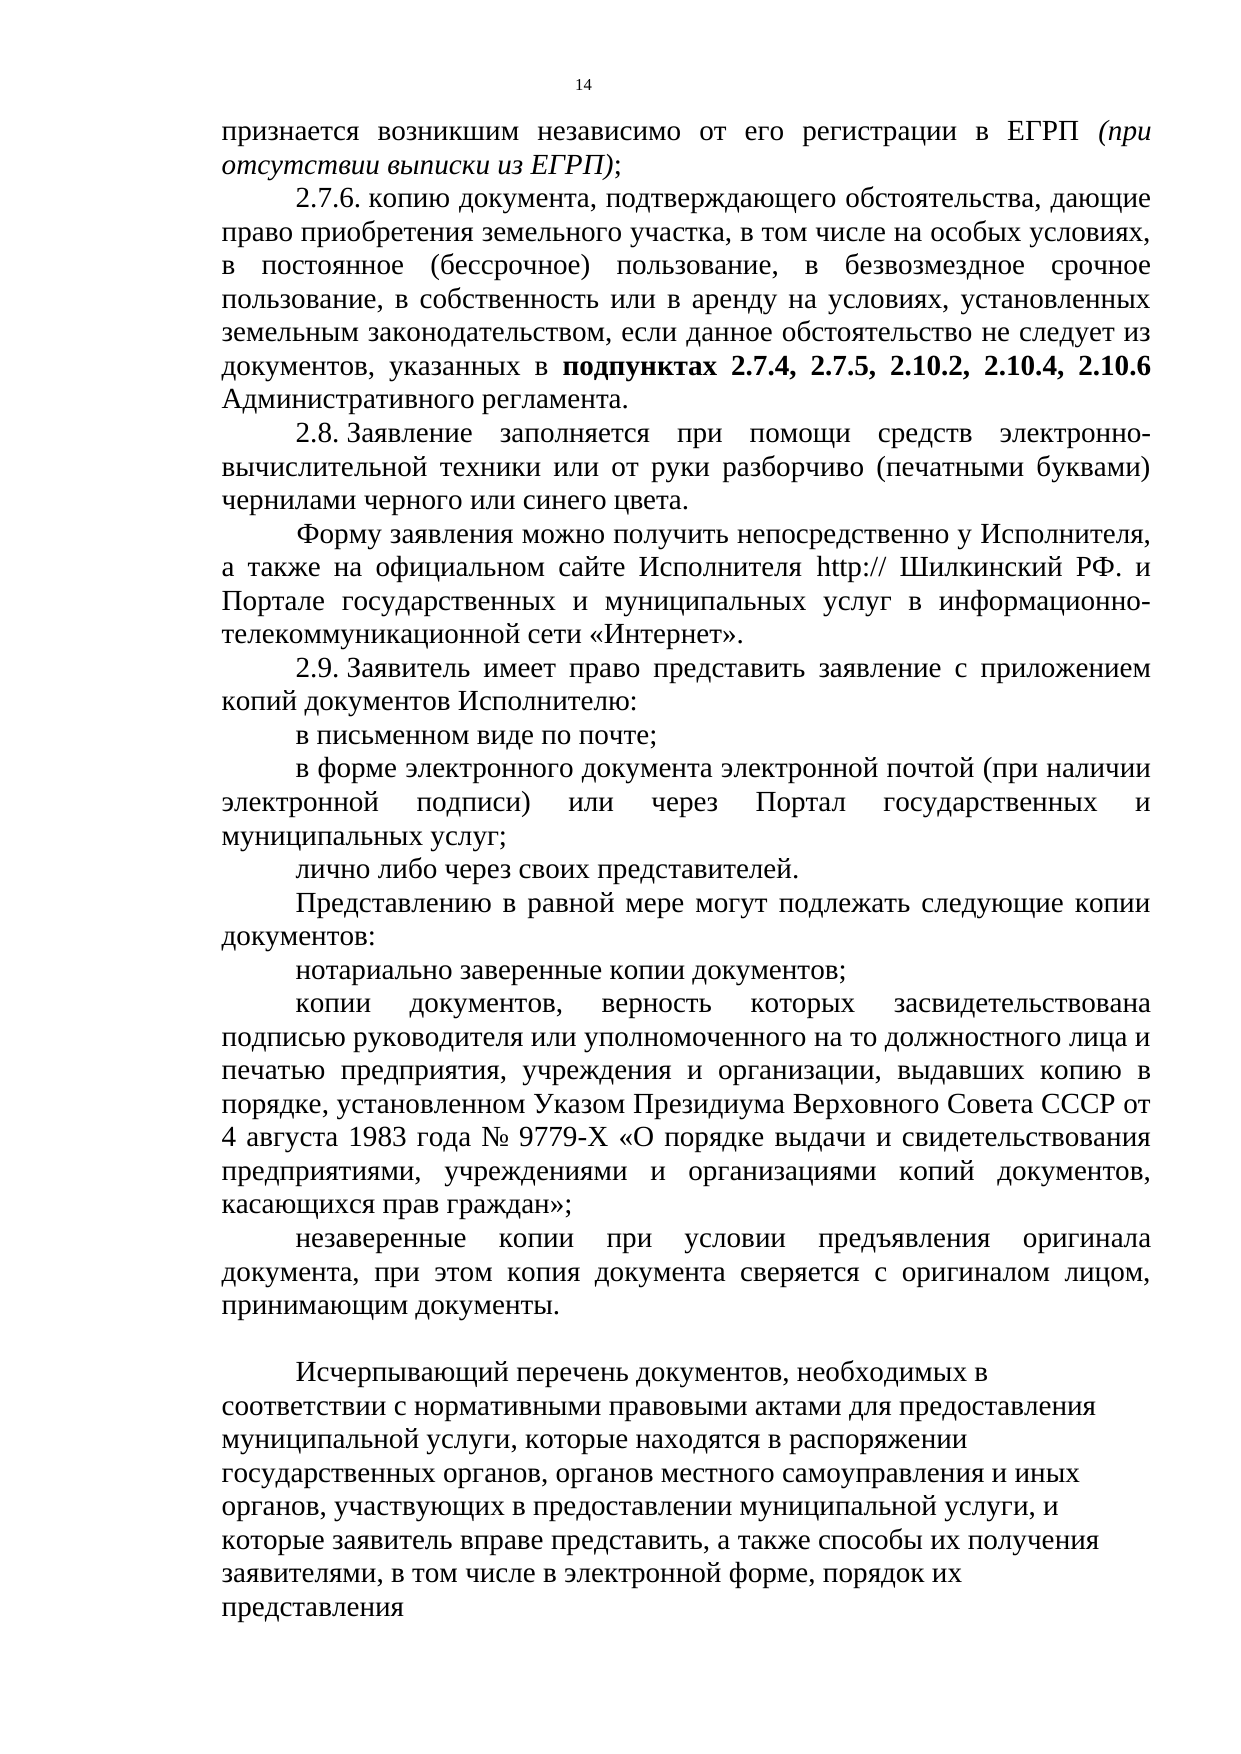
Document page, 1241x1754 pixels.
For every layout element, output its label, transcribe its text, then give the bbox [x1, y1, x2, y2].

text Форму заявления можно получить непосредственно у Исполнителя, а также на официальном сайте Исполнителя http:// Шилкинский РФ. и Портале государственных и муниципальных услуг в информационно-телекоммуникационной сети «Интернет». [221, 516, 1152, 650]
text в форме электронного документа электронной почтой (при наличии электронной подписи) или через Портал государственных и муниципальных услуг; [221, 751, 1152, 851]
text копии документов, верность которых засвидетельствована подписью руководителя или уполномоченного на то должностного лица и печатью предприятия, учреждения и организации, выдавших копию в порядке, установленном Указом Президиума Верховного Совета СССР от 4 августа 1983 года № 9779-Х «О порядке выдачи и свидетельствования предприятиями, учреждениями и организациями копий документов, касающихся прав граждан»; [221, 985, 1152, 1220]
text в письменном виде по почте; [221, 717, 1152, 751]
text Исчерпывающий перечень документов, необходимых в соответствии с нормативными правовыми актами для предоставления муниципальной услуги, которые находятся в распоряжении государственных органов, органов местного самоуправления и иных органов, участвующих в предоставлении муниципальной услуги, и которые заявитель вправе представить, а также способы их получения заявителями, в том числе в электронной форме, порядок их представления [221, 1354, 1152, 1623]
text незаверенные копии при условии предъявления оригинала документа, при этом копия документа сверяется с оригиналом лицом, принимающим документы. [221, 1220, 1152, 1321]
text нотариально заверенные копии документов; [221, 952, 1152, 985]
text 2.7.6. копию документа, подтверждающего обстоятельства, дающие право приобретения земельного участка, в том числе на особых условиях, в постоянное (бессрочное) пользование, в безвозмездное срочное пользование, в собственность или в аренду на условиях, установленных земельным законодательством, если данное обстоятельство не следует из документов, указанных в подпунктах 2.7.4, 2.7.5, 2.10.2, 2.10.4, 2.10.6 Административного регламента. [221, 180, 1152, 415]
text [221, 113, 1152, 180]
text лично либо через своих представителей. [221, 851, 1152, 885]
text Представлению в равной мере могут подлежать следующие копии документов: [221, 885, 1152, 952]
text 2.8. Заявление заполняется при помощи средств электронно-вычислительной техники или от руки разборчиво (печатными буквами) чернилами черного или синего цвета. [221, 415, 1152, 516]
text 2.9. Заявитель имеет право представить заявление с приложением копий документов Исполнителю: [221, 650, 1152, 717]
